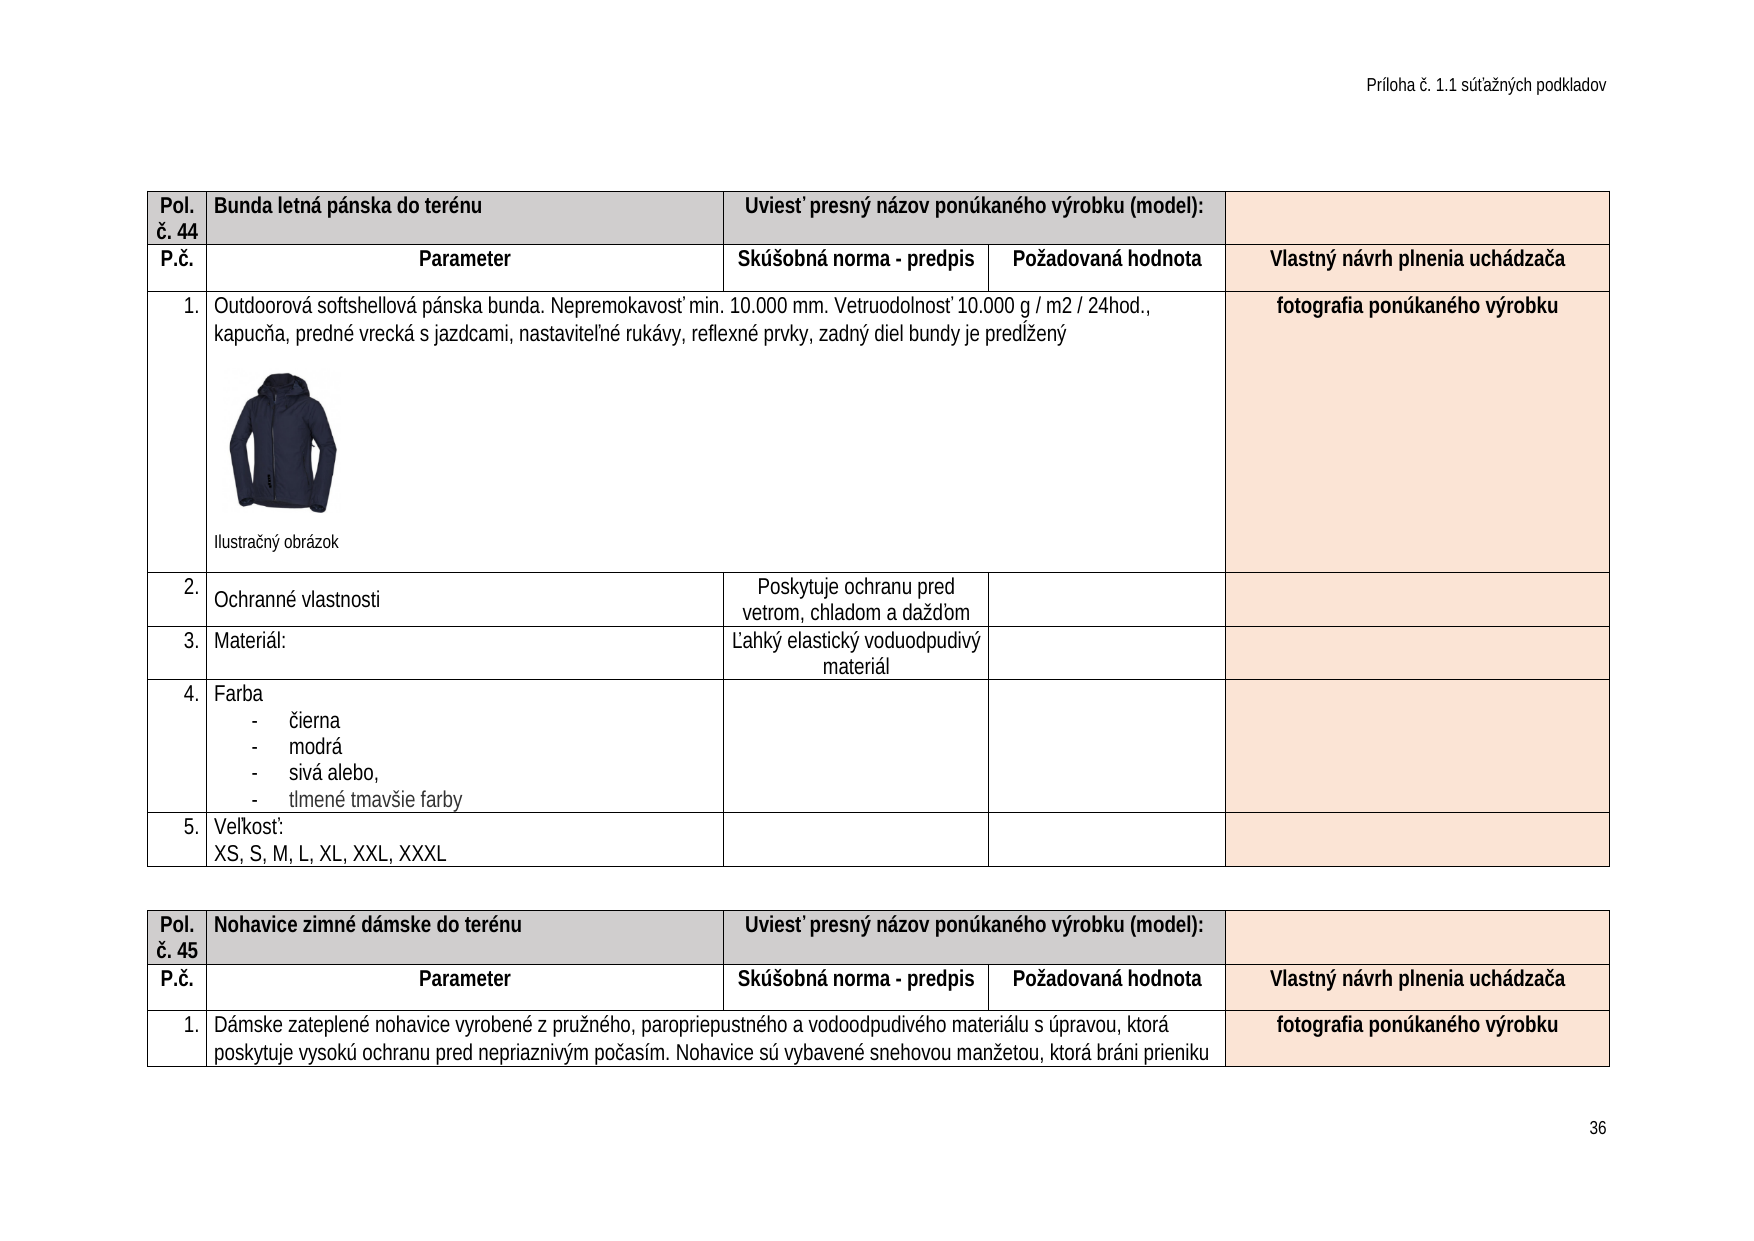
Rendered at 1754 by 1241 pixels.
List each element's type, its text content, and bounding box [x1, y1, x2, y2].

table_cell [989, 680, 1225, 812]
table_cell P.č. [148, 245, 206, 291]
table_cell [989, 813, 1225, 866]
table_cell Vlastný návrh plnenia uchádzača [1226, 245, 1609, 291]
table_header Nohavice zimné dámske do terénu [207, 911, 723, 964]
table_cell [1226, 573, 1609, 626]
table_cell Parameter [207, 245, 723, 291]
table_cell 4. [148, 680, 206, 812]
table_cell fotografia ponúkaného výrobku [1226, 292, 1609, 572]
table_cell Požadovaná hodnota [989, 965, 1225, 1010]
table_header Pol. č. 45 [148, 911, 206, 964]
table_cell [1226, 1011, 1609, 1066]
table_header Uviesť presný názov ponúkaného výrobku (model): [724, 192, 1225, 244]
table_header Bunda letná pánska do terénu [207, 192, 723, 244]
table_cell P.č. [148, 965, 206, 1010]
table_cell Outdoorová softshellová pánska bunda. Nepremokavosť min. 10.000 mm. Vetruodolnosť 10.000 g / m2 / 24hod., kapucňa, predné vrecká s jazdcami, nastaviteľné rukávy, reflexné prvky, zadný diel bundy je predĺžený Ilustračný obrázok [207, 292, 1225, 572]
table_cell [1226, 813, 1609, 866]
table_cell Ľahký elastický voduodpudivý materiál [724, 627, 988, 679]
table_cell [1226, 627, 1609, 679]
table_cell [989, 573, 1225, 626]
table_cell 1. [148, 292, 206, 572]
table_cell Skúšobná norma - predpis [724, 245, 988, 291]
table_cell Skúšobná norma - predpis [724, 965, 988, 1010]
table_header Pol. č. 44 [148, 192, 206, 244]
table_cell 1. [148, 1011, 206, 1066]
table_cell Požadovaná hodnota [989, 245, 1225, 291]
table_cell Poskytuje ochranu pred vetrom, chladom a dažďom [724, 573, 988, 626]
table_cell 2. [148, 573, 206, 626]
table_cell [724, 813, 988, 866]
table_header [1226, 911, 1609, 964]
table_cell [1226, 680, 1609, 812]
table_cell Vlastný návrh plnenia uchádzača [1226, 965, 1609, 1010]
table_cell 5. [148, 813, 206, 866]
table_header [1226, 192, 1609, 244]
picture [213, 365, 342, 513]
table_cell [207, 1011, 1225, 1066]
table_cell Ochranné vlastnosti [207, 573, 723, 626]
table_cell Materiál: [207, 627, 723, 679]
table_cell [724, 680, 988, 812]
table_header Uviesť presný názov ponúkaného výrobku (model): [724, 911, 1225, 964]
table_cell Farba čierna modrá sivá alebo, tlmené tmavšie farby [207, 680, 723, 812]
table_cell [989, 627, 1225, 679]
table_cell Veľkosť: XS, S, M, L, XL, XXL, XXXL [207, 813, 723, 866]
table_cell Parameter [207, 965, 723, 1010]
table_cell 3. [148, 627, 206, 679]
